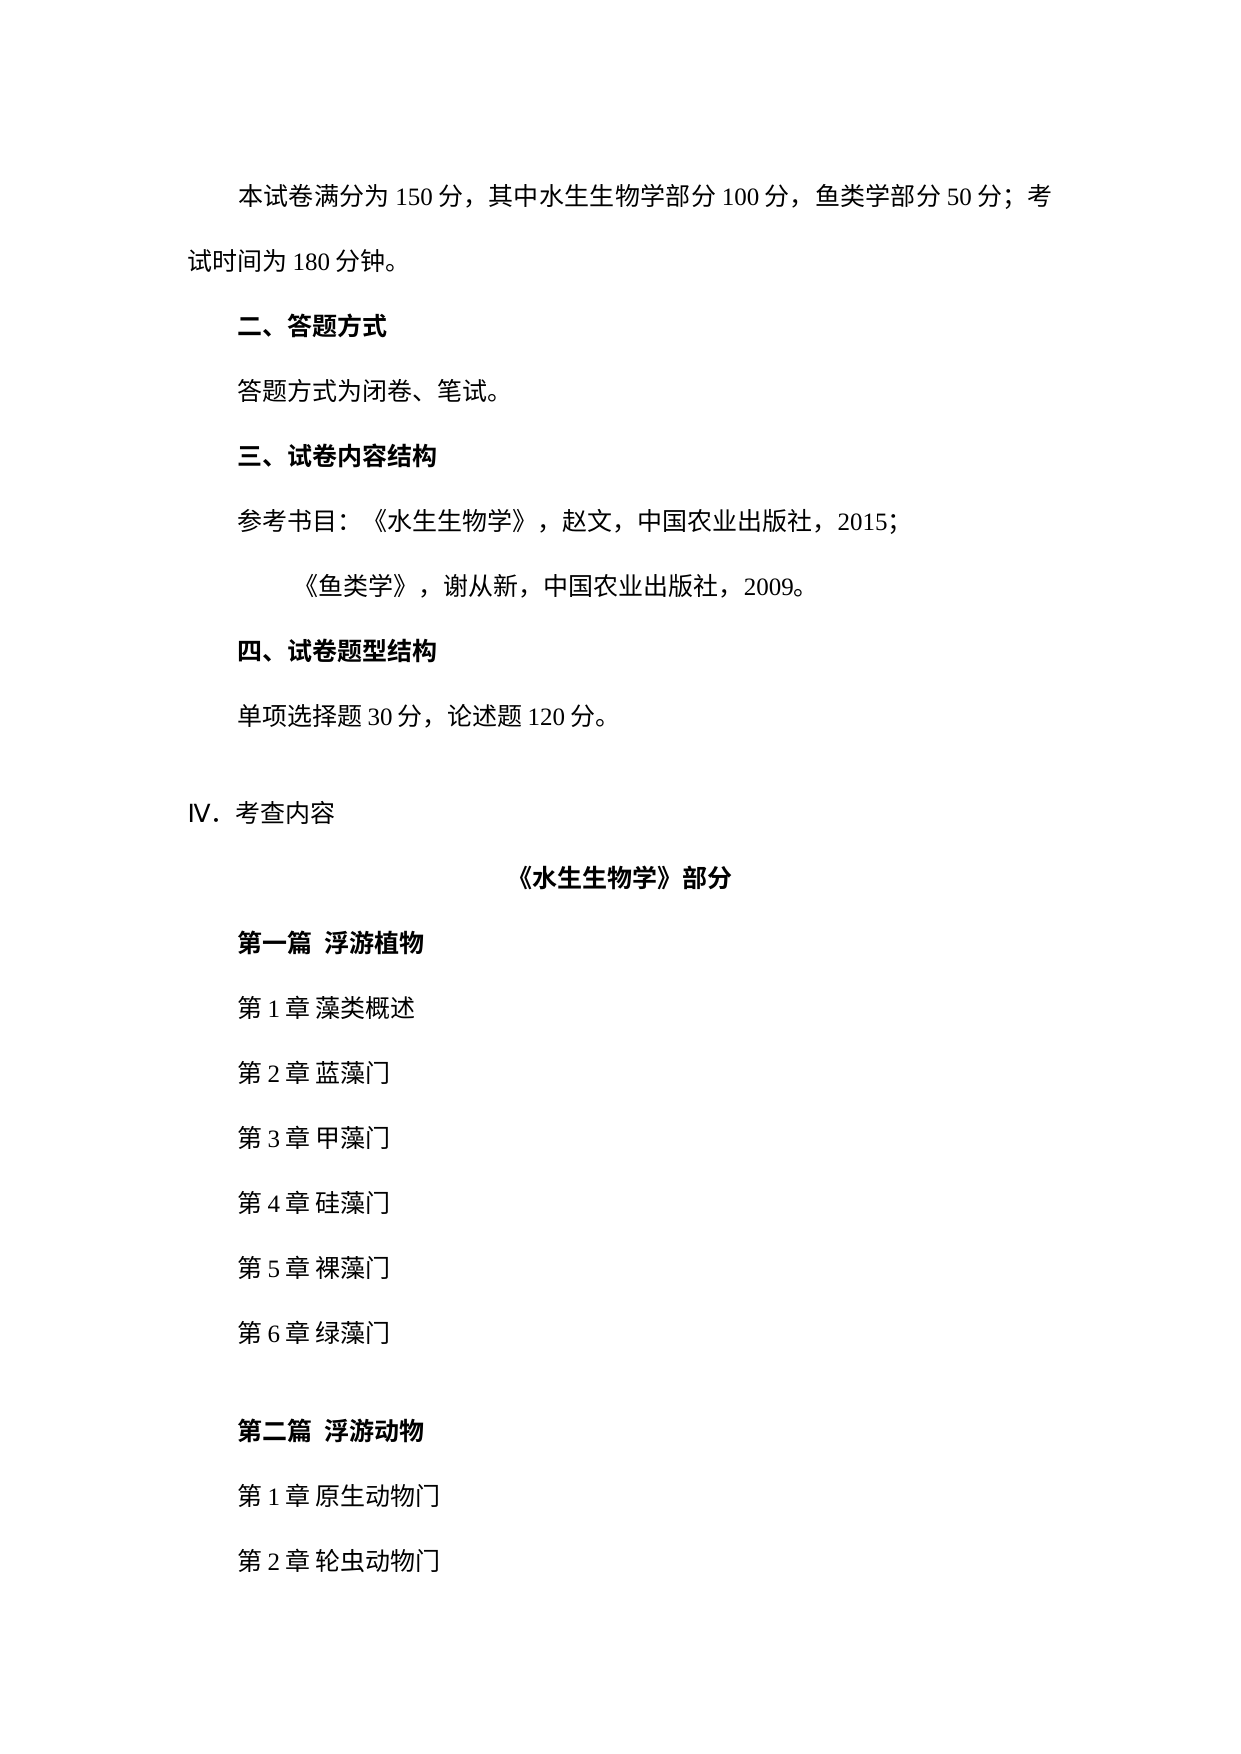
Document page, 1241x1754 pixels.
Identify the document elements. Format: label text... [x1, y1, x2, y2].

text 第一篇 浮游植物 [187, 909, 1053, 974]
text 参考书目：《水生生物学》，赵文，中国农业出版社，2015； [187, 487, 1053, 552]
text 二、答题方式 [187, 292, 1053, 357]
text 第2章 蓝藻门 [187, 1039, 1053, 1104]
text 《水生生物学》部分 [187, 844, 1053, 909]
text 四、试卷题型结构 [187, 617, 1053, 682]
text 《鱼类学》，谢从新，中国农业出版社，2009。 [187, 552, 1053, 617]
text 第4章 硅藻门 [187, 1169, 1053, 1234]
text 答题方式为闭卷、笔试。 [187, 357, 1053, 422]
text 三、试卷内容结构 [187, 422, 1053, 487]
text 第二篇 浮游动物 [187, 1397, 1053, 1462]
text Ⅳ．考查内容 [187, 779, 1053, 844]
text 第2章 轮虫动物门 [187, 1527, 1053, 1592]
text 第5章 裸藻门 [187, 1234, 1053, 1299]
text 第6章 绿藻门 [187, 1299, 1053, 1364]
text 第1章 原生动物门 [187, 1462, 1053, 1527]
text 单项选择题30分，论述题120分。 [187, 682, 1053, 747]
text 本试卷满分为150分，其中水生生物学部分100分，鱼类学部分50分；考试时间为180分钟。 [187, 162, 1053, 292]
text 第1章 藻类概述 [187, 974, 1053, 1039]
text 第3章 甲藻门 [187, 1104, 1053, 1169]
